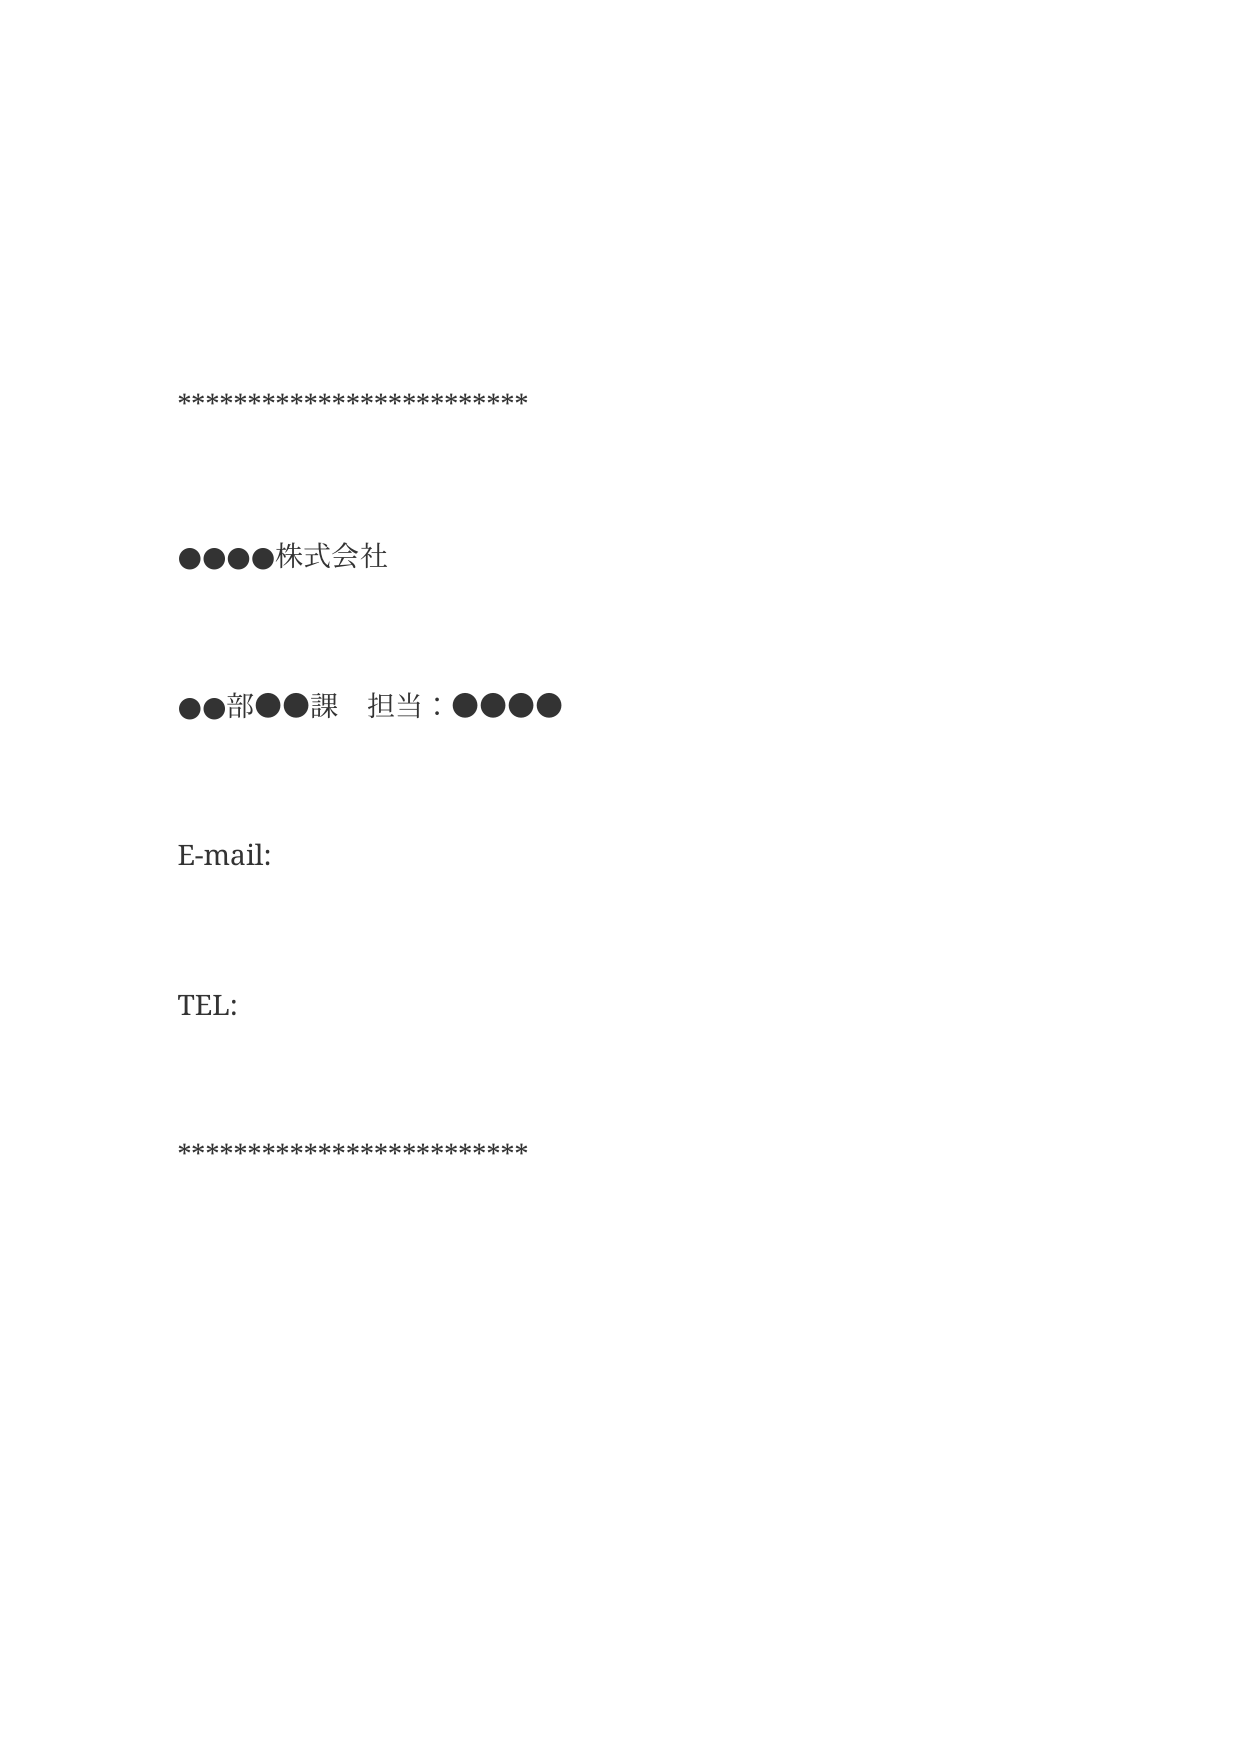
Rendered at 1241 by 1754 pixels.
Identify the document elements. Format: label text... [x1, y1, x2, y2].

text ************************* ●●●●株式会社 ●●部●●課 担当：●●●● E-mail: TEL: ************************* [177, 217, 1063, 1192]
